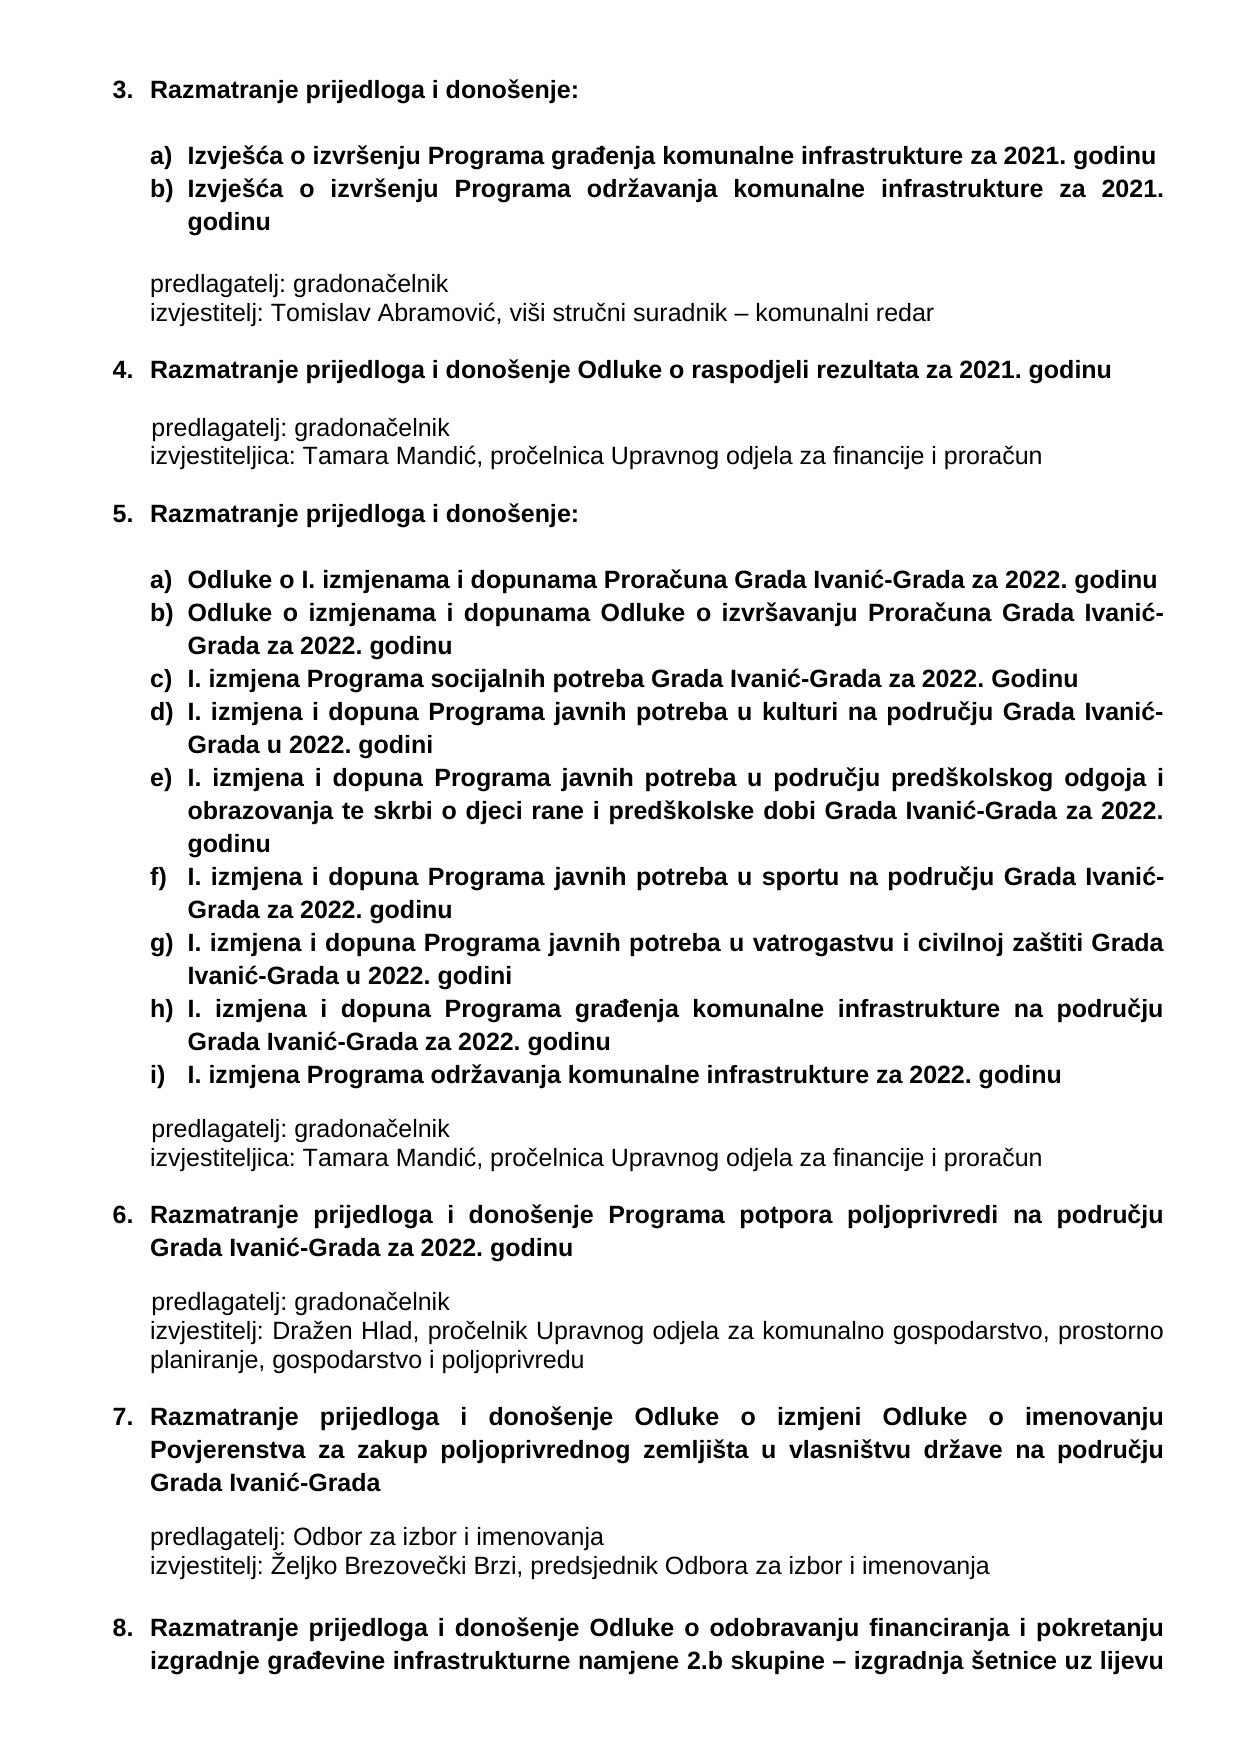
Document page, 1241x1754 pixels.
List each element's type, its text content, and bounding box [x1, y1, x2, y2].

list Razmatranje prijedloga i donošenje Odluke o raspodjeli rezultata za 2021. godinu [112, 355, 1165, 384]
list I. izmjena Programa održavanja komunalne infrastrukture za 2022. godinu [150, 1060, 1165, 1089]
list izvjestitelj: Dražen Hlad, pročelnik Upravnog odjela za komunalno gospodarstvo, prostorno planiranje, gospodarstvo i poljoprivredu [150, 1316, 1165, 1373]
list Razmatranje prijedloga i donošenje Programa potpora poljoprivredi na području Grada Ivanić-Grada za 2022. godinu [112, 1200, 1165, 1262]
text predlagatelj: gradonačelnik [75, 413, 1165, 441]
list I. izmjena i dopuna Programa javnih potreba u sportu na području Grada Ivanić-Grada za 2022. godinu [150, 862, 1165, 924]
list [112, 1613, 1165, 1674]
list Izvješća o izvršenju Programa građenja komunalne infrastrukture za 2021. godinu [150, 141, 1165, 170]
list Razmatranje prijedloga i donošenje: [112, 75, 1165, 104]
list izvjestiteljica: Tamara Mandić, pročelnica Upravnog odjela za financije i proračun [150, 1143, 1165, 1172]
list izvjestiteljica: Tamara Mandić, pročelnica Upravnog odjela za financije i proračun [150, 441, 1165, 470]
text predlagatelj: gradonačelnik [75, 1287, 1165, 1316]
list Odluke o izmjenama i dopunama Odluke o izvršavanju Proračuna Grada Ivanić-Grada za 2022. godinu [150, 598, 1165, 660]
text izvjestitelj: Tomislav Abramović, viši stručni suradnik – komunalni redar [150, 298, 1165, 326]
list I. izmjena i dopuna Programa javnih potreba u kulturi na području Grada Ivanić-Grada u 2022. godini [150, 697, 1165, 759]
list Izvješća o izvršenju Programa održavanja komunalne infrastrukture za 2021. godinu [150, 174, 1165, 236]
list Razmatranje prijedloga i donošenje: [112, 499, 1165, 528]
list I. izmjena Programa socijalnih potreba Grada Ivanić-Grada za 2022. Godinu [150, 664, 1165, 693]
list predlagatelj: gradonačelnik [150, 269, 1165, 298]
list I. izmjena i dopuna Programa građenja komunalne infrastrukture na području Grada Ivanić-Grada za 2022. godinu [150, 994, 1165, 1056]
list I. izmjena i dopuna Programa javnih potreba u području predškolskog odgoja i obrazovanja te skrbi o djeci rane i predškolske dobi Grada Ivanić-Grada za 2022. godinu [150, 763, 1165, 858]
list Odluke o I. izmjenama i dopunama Proračuna Grada Ivanić-Grada za 2022. godinu [150, 565, 1165, 594]
list I. izmjena i dopuna Programa javnih potreba u vatrogastvu i civilnoj zaštiti Grada Ivanić-Grada u 2022. godini [150, 928, 1165, 990]
text predlagatelj: gradonačelnik [75, 1114, 1165, 1143]
list Razmatranje prijedloga i donošenje Odluke o izmjeni Odluke o imenovanju Povjerenstva za zakup poljoprivrednog zemljišta u vlasništvu države na području Grada Ivanić-Grada [112, 1402, 1165, 1497]
list izvjestitelj: Željko Brezovečki Brzi, predsjednik Odbora za izbor i imenovanja [150, 1551, 1165, 1579]
text predlagatelj: Odbor za izbor i imenovanja [150, 1522, 1165, 1551]
